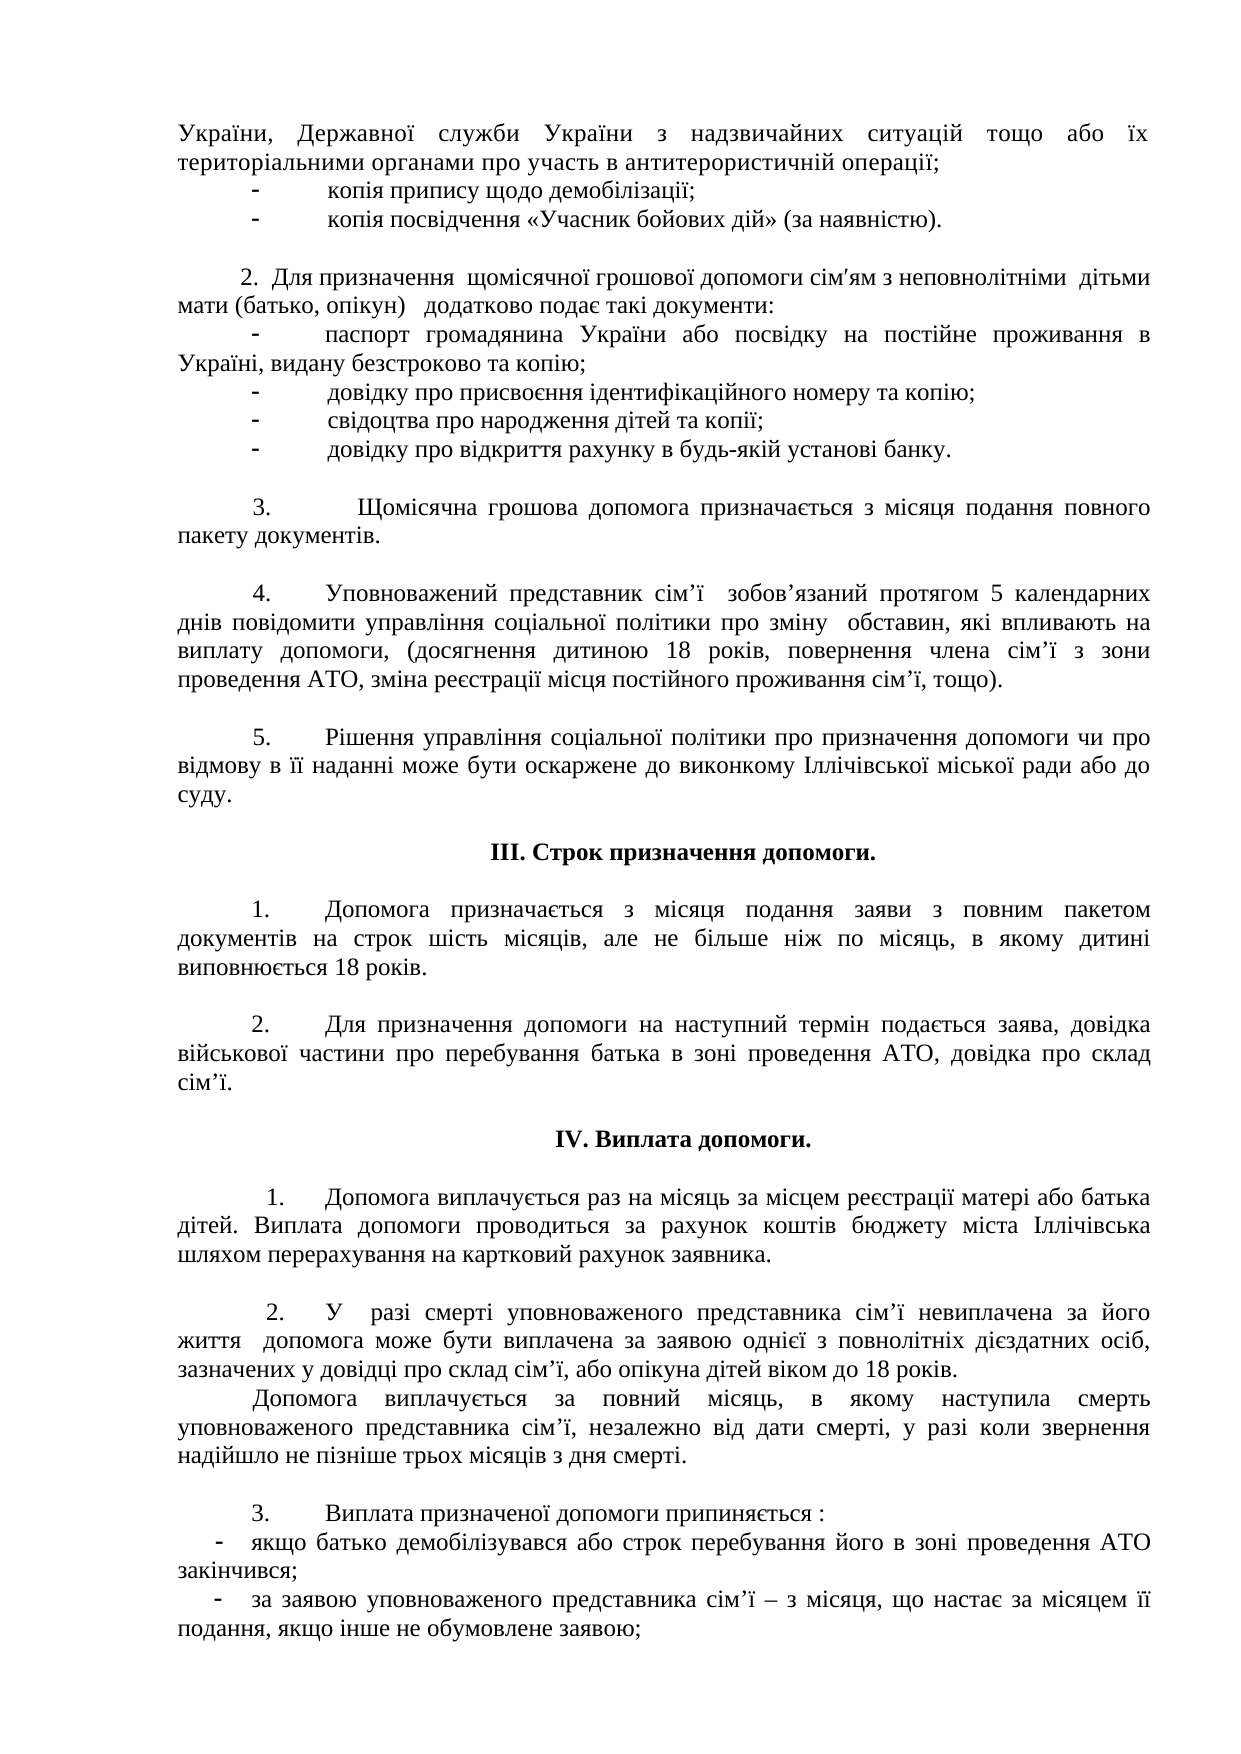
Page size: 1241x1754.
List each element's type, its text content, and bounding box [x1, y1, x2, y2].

list за заявою уповноваженого представника сім’ї – з місяця, що настає за місяцем її подання, якщо інше не обумовлене заявою; [177, 1584, 1152, 1642]
list паспорт громадянина України або посвідку на постійне проживання в Україні, видану безстроково та копію; [177, 319, 1152, 377]
list Рішення управління соціальної політики про призначення допомоги чи про відмову в її наданні може бути оскаржене до виконкому Іллічівської міської ради або до суду. [177, 722, 1152, 808]
text 2. Для призначення щомісячної грошової допомоги сім′ям з неповнолітніми дітьми мати (батько, опікун) додатково подає такі документи: [177, 262, 1152, 319]
list свідоцтва про народження дітей та копії; [251, 406, 1152, 434]
text ІV. Виплата допомоги. [215, 1124, 1152, 1153]
list Уповноважений представник сім’ї зобов’язаний протягом 5 календарних днів повідомити управління соціальної політики про зміну обставин, які впливають на виплату допомоги, (досягнення дитиною 18 років, повернення члена сім’ї з зони проведення АТО, зміна реєстрації місця постійного проживання сім’ї, тощо). [177, 578, 1152, 693]
text ІІІ. Строк призначення допомоги. [215, 837, 1152, 866]
list копія припису щодо демобілізації; [251, 176, 1152, 204]
list Допомога виплачується раз на місяць за місцем реєстрації матері або батька дітей. Виплата допомоги проводиться за рахунок коштів бюджету міста Іллічівська шляхом перерахування на картковий рахунок заявника. [177, 1182, 1152, 1268]
list Щомісячна грошова допомога призначається з місяця подання повного пакету документів. [177, 492, 1152, 549]
list довідку про відкриття рахунку в будь-якій установі банку. [251, 434, 1152, 463]
list Для призначення допомоги на наступний термін подається заява, довідка військової частини про перебування батька в зоні проведення АТО, довідка про склад сім’ї. [177, 1009, 1152, 1096]
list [177, 118, 1149, 176]
list У разі смерті уповноваженого представника сім’ї невиплачена за його життя допомога може бути виплачена за заявою однієї з повнолітніх дієздатних осіб, зазначених у довідці про склад сім’ї, або опікуна дітей віком до 18 років. [177, 1297, 1152, 1383]
text Допомога виплачується за повний місяць, в якому наступила смерть уповноваженого представника сім’ї, незалежно від дати смерті, у разі коли звернення надійшло не пізніше трьох місяців з дня смерті. [177, 1383, 1152, 1469]
list Виплата призначеної допомоги припиняється : [251, 1498, 1152, 1527]
list довідку про присвоєння ідентифікаційного номеру та копію; [251, 377, 1152, 406]
list Допомога призначається з місяця подання заяви з повним пакетом документів на строк шість місяців, але не більше ніж по місяць, в якому дитині виповнюється 18 років. [177, 894, 1152, 981]
list копія посвідчення «Учасник бойових дій» (за наявністю). [251, 204, 1152, 233]
list якщо батько демобілізувався або строк перебування його в зоні проведення АТО закінчився; [177, 1527, 1152, 1584]
